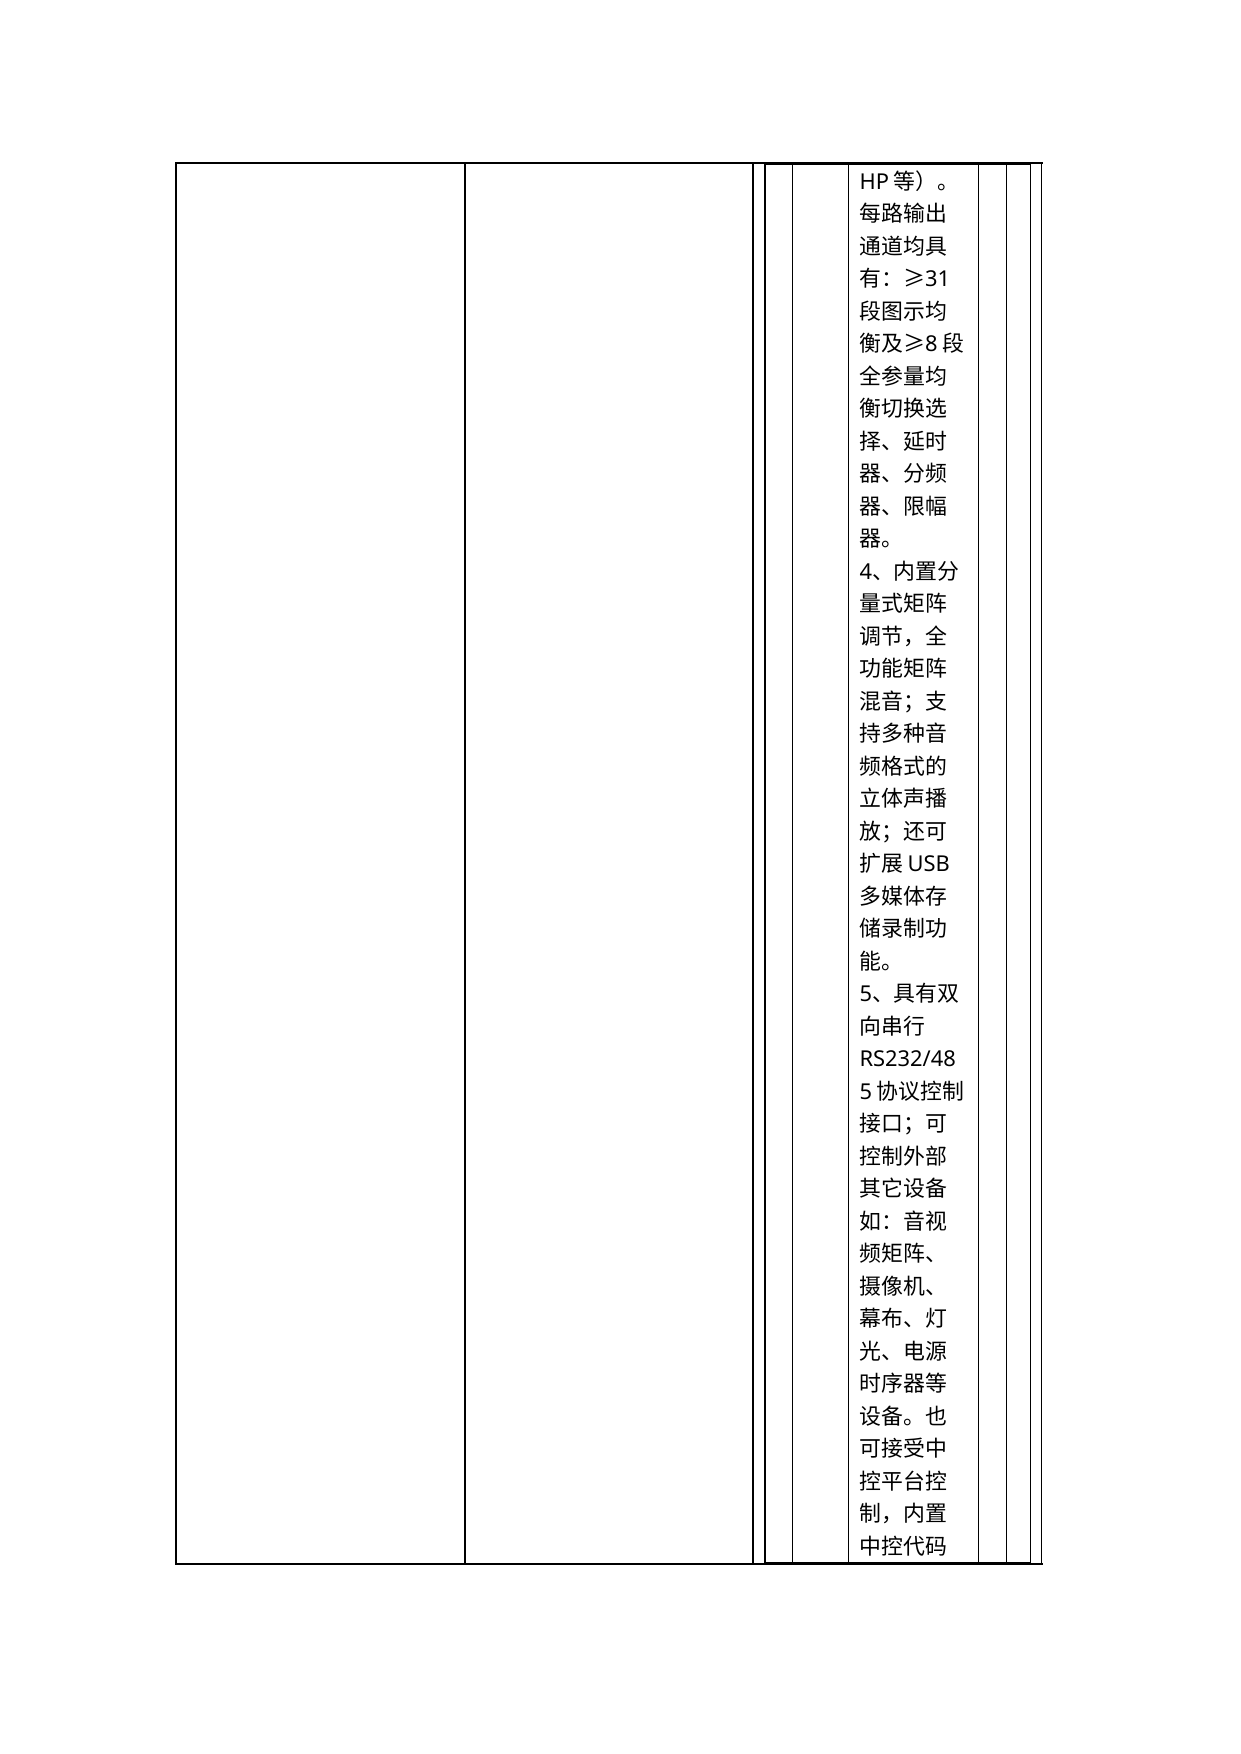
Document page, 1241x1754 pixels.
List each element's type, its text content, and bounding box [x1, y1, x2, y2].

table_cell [979, 165, 1006, 1562]
table_cell 1 [177, 164, 464, 1563]
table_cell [1007, 165, 1030, 1562]
table_cell ▲ [466, 164, 752, 1563]
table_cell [849, 165, 978, 1562]
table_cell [1031, 164, 1041, 1563]
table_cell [754, 164, 764, 1563]
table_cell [766, 165, 792, 1562]
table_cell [793, 165, 848, 1562]
